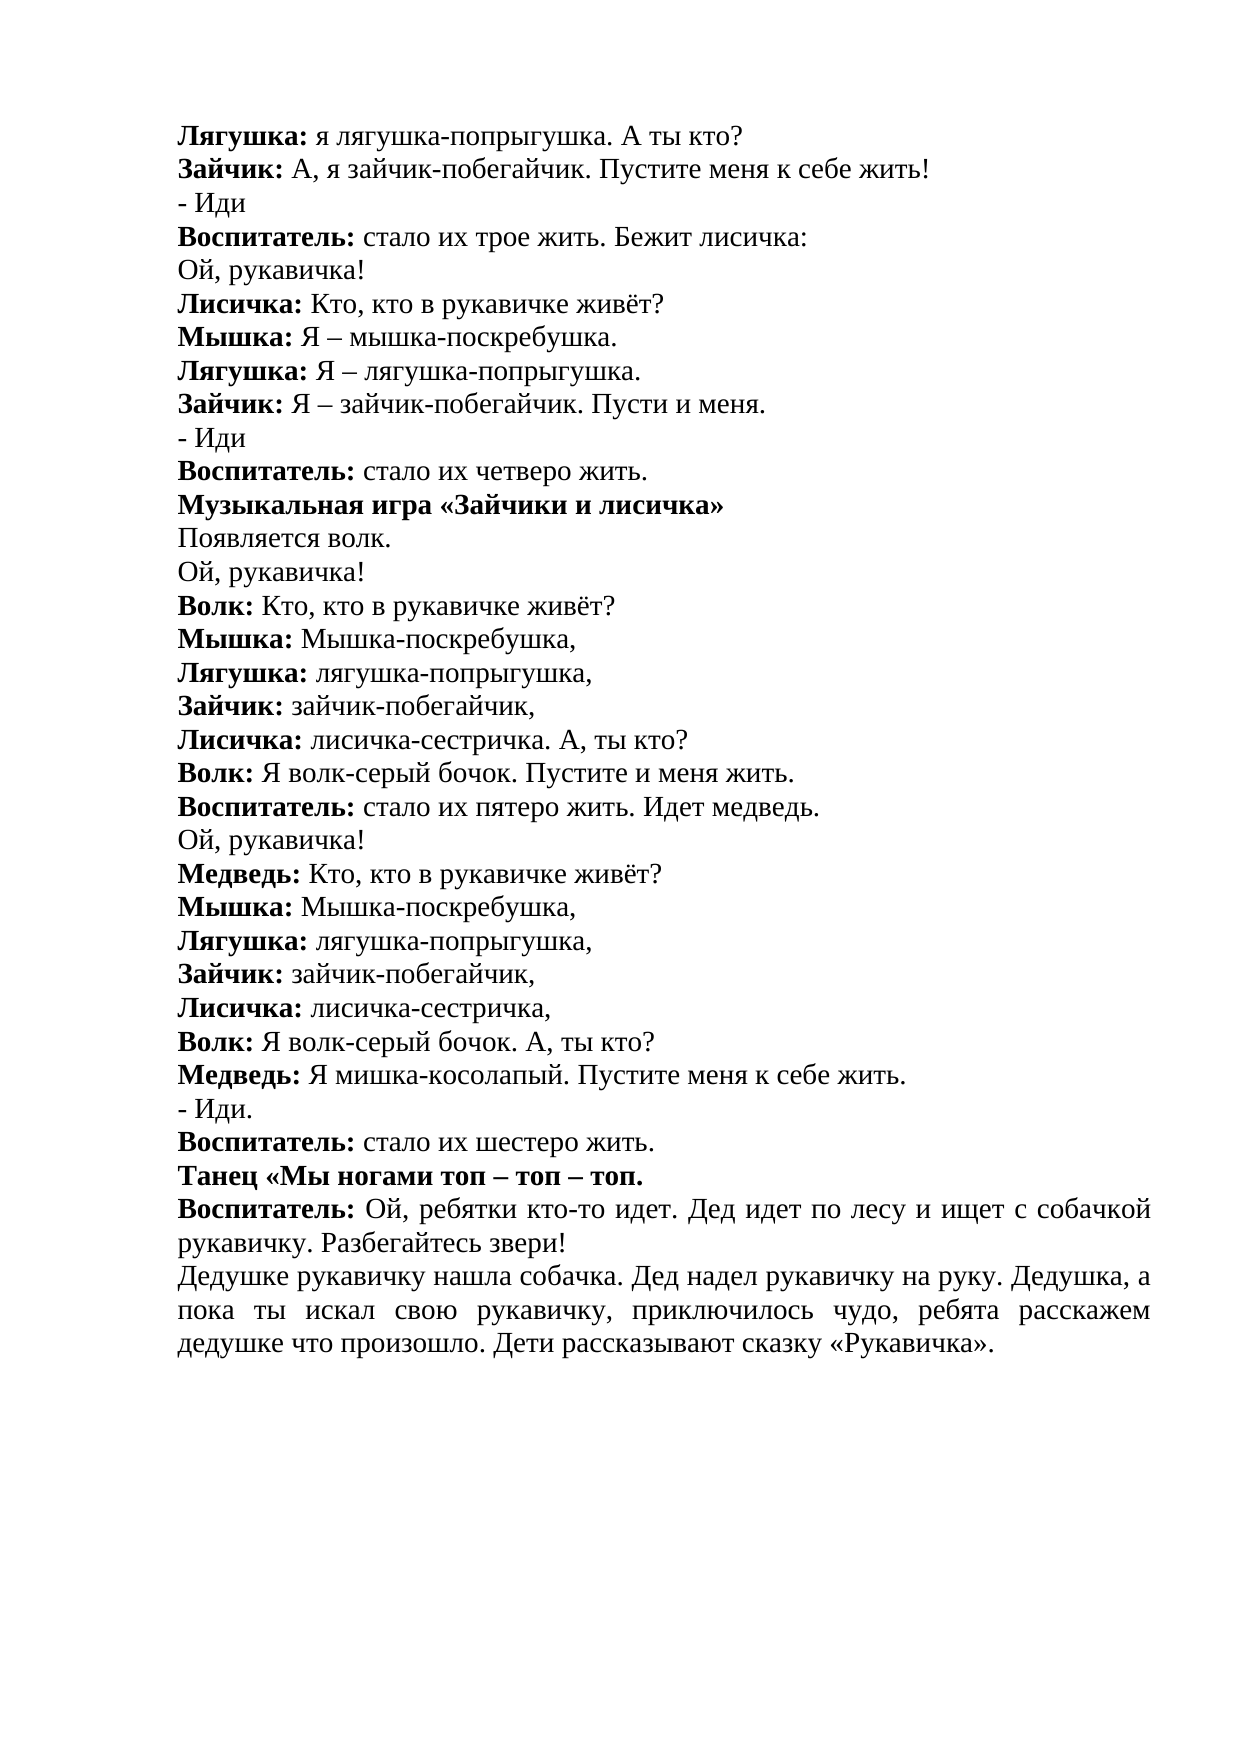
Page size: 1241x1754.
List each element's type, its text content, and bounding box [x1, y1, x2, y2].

text Ой, рукавичка! [177, 822, 1152, 856]
text Воспитатель: стало их трое жить. Бежит лисичка: [177, 219, 1152, 252]
text Лисичка: Кто, кто в рукавичке живёт? [177, 286, 1152, 319]
text Дедушке рукавичку нашла собачка. Дед надел рукавичку на руку. Дедушка, а пока ты искал свою рукавичку, приключилось чудо, ребята расскажем дедушке что произошло. Дети рассказывают сказку «Рукавичка». [177, 1258, 1152, 1359]
text Лисичка: лисичка-сестричка. А, ты кто? [177, 722, 1152, 755]
text - Иди [177, 185, 1152, 219]
text Медведь: Я мишка-косолапый. Пустите меня к себе жить. [177, 1057, 1152, 1091]
text Появляется волк. [177, 521, 1152, 554]
text - Иди. [177, 1091, 1152, 1124]
text Зайчик: зайчик-побегайчик, [177, 957, 1152, 990]
text Зайчик: Я – зайчик-побегайчик. Пусти и меня. [177, 386, 1152, 420]
text Танец «Мы ногами топ – топ – топ. [177, 1158, 1152, 1191]
text Медведь: Кто, кто в рукавичке живёт? [177, 856, 1152, 889]
text Ой, рукавичка! [177, 554, 1152, 588]
text Мышка: Мышка-поскребушка, [177, 889, 1152, 923]
text Волк: Я волк-серый бочок. Пустите и меня жить. [177, 755, 1152, 789]
text - Иди [177, 420, 1152, 453]
text Музыкальная игра «Зайчики и лисичка» [177, 487, 1152, 521]
text Лягушка: Я – лягушка-попрыгушка. [177, 353, 1152, 386]
text Лягушка: лягушка-попрыгушка, [177, 655, 1152, 688]
text Воспитатель: Ой, ребятки кто-то идет. Дед идет по лесу и ищет с собачкой рукавичку. Разбегайтесь звери! [177, 1191, 1152, 1258]
text Воспитатель: стало их шестеро жить. [177, 1124, 1152, 1158]
text Мышка: Я – мышка-поскребушка. [177, 319, 1152, 353]
text Волк: Я волк-серый бочок. А, ты кто? [177, 1024, 1152, 1057]
text Зайчик: А, я зайчик-побегайчик. Пустите меня к себе жить! [177, 152, 1152, 185]
text Лисичка: лисичка-сестричка, [177, 990, 1152, 1024]
text Мышка: Мышка-поскребушка, [177, 621, 1152, 655]
text Волк: Кто, кто в рукавичке живёт? [177, 588, 1152, 621]
text Воспитатель: стало их четверо жить. [177, 453, 1152, 487]
text Лягушка: лягушка-попрыгушка, [177, 923, 1152, 957]
text Ой, рукавичка! [177, 252, 1152, 286]
text Лягушка: я лягушка-попрыгушка. А ты кто? [177, 118, 1152, 152]
text Зайчик: зайчик-побегайчик, [177, 688, 1152, 722]
text Воспитатель: стало их пятеро жить. Идет медведь. [177, 789, 1152, 822]
